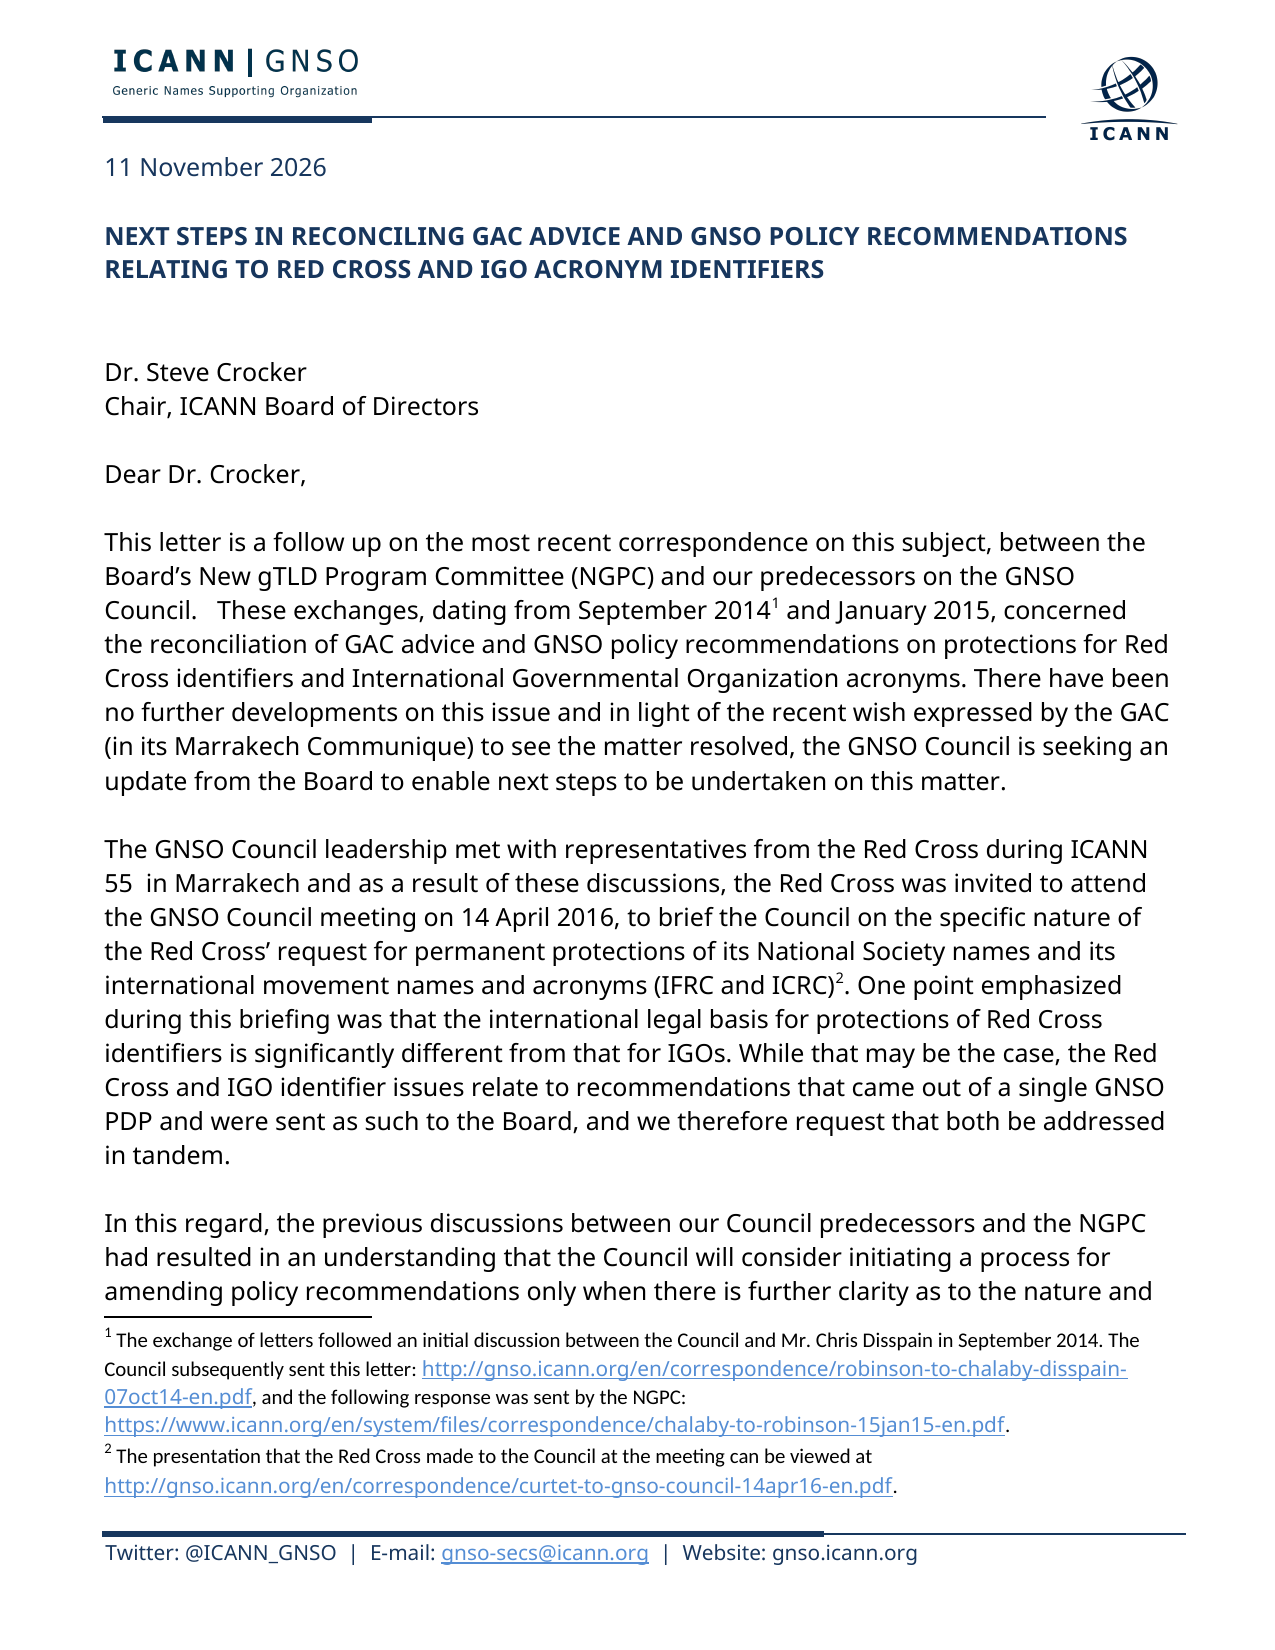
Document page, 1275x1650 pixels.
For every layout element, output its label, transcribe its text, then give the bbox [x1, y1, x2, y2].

text Dear Dr. Crocker, [104, 457, 1171, 491]
text This letter is a follow up on the most recent correspondence on this subject, between the Board’s New gTLD Program Committee (NGPC) and our predecessors on the GNSO Council. These exchanges, dating from September 2014 and January 2015, concerned the reconciliation of GAC advice and GNSO policy recommendations on protections for Red Cross identifiers and International Governmental Organization acronyms. There have been no further developments on this issue and in light of the recent wish expressed by the GAC (in its Marrakech Communique) to see the matter resolved, the GNSO Council is seeking an update from the Board to enable next steps to be undertaken on this matter. [104, 525, 1171, 797]
text 31 May 2016 [104, 150, 1171, 184]
text The GNSO Council leadership met with representatives from the Red Cross during ICANN 55 in Marrakech and as a result of these discussions, the Red Cross was invited to attend the GNSO Council meeting on 14 April 2016, to brief the Council on the specific nature of the Red Cross’ request for permanent protections of its National Society names and its international movement names and acronyms (IFRC and ICRC). One point emphasized during this briefing was that the international legal basis for protections of Red Cross identifiers is significantly different from that for IGOs. While that may be the case, the Red Cross and IGO identifier issues relate to recommendations that came out of a single GNSO PDP and were sent as such to the Board, and we therefore request that both be addressed in tandem. [104, 831, 1171, 1172]
text Chair, ICANN Board of Directors [104, 388, 1171, 422]
text NEXT STEPS IN RECONCILING GAC ADVICE AND GNSO POLICY RECOMMENDATIONS RELATING TO RED CROSS AND IGO ACRONYM IDENTIFIERS [104, 218, 1171, 286]
text Dr. Steve Crocker [104, 354, 1171, 388]
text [104, 1206, 1171, 1308]
